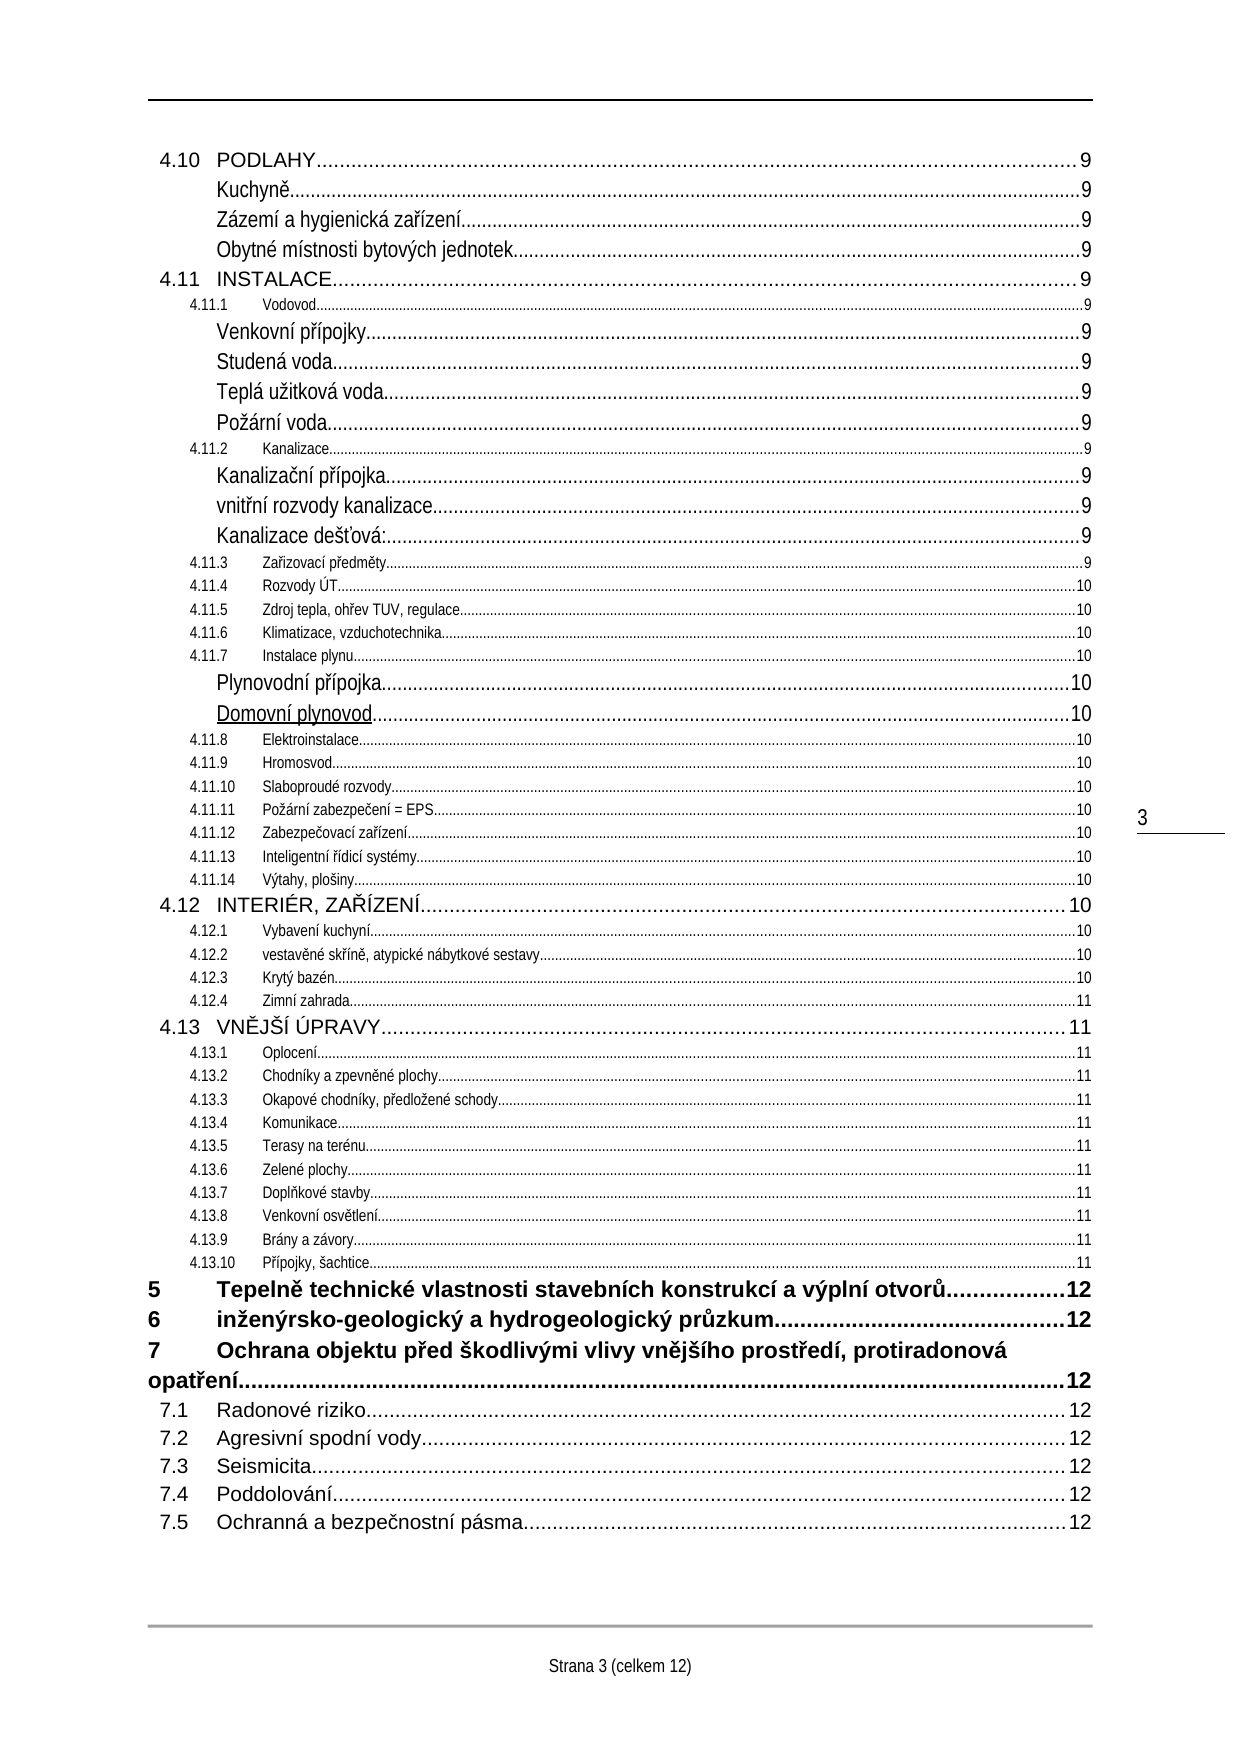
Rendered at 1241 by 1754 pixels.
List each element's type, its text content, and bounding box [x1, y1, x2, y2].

text 4.11.10 Slaboproudé rozvody 10 [189, 776, 1093, 796]
text 4.13.9 Brány a závory 11 [189, 1229, 1093, 1248]
text 4.13.4 Komunikace 11 [189, 1113, 1093, 1132]
text 4.11.12 Zabezpečovací zařízení 10 [189, 823, 1093, 842]
text Kuchyně 9 [216, 176, 1093, 202]
text 7.1 Radonové riziko 12 [159, 1397, 1093, 1421]
text 4.11.2 Kanalizace 9 [189, 439, 1093, 458]
text 7.3 Seismicita 12 [159, 1454, 1093, 1478]
text 4.13.1 Oplocení 11 [189, 1043, 1093, 1062]
text 6 inženýrsko-geologický a hydrogeologický průzkum 12 [148, 1306, 1093, 1333]
text Domovní plynovod 10 [216, 699, 1093, 726]
text 4.12.2 vestavěné skříně, atypické nábytkové sestavy 10 [189, 944, 1093, 964]
text 7.4 Poddolování 12 [159, 1482, 1093, 1506]
text 4.11 INSTALACE 9 [159, 266, 1093, 290]
text 4.13 VNĚJŠÍ ÚPRAVY 11 [159, 1014, 1093, 1038]
text 7 Ochrana objektu před škodlivými vlivy vnějšího prostředí, protiradonová opatření 12 [148, 1337, 1093, 1393]
text Kanalizační přípojka 9 [216, 462, 1093, 488]
text 4.13.6 Zelené plochy 11 [189, 1159, 1093, 1178]
text 4.11.1 Vodovod 9 [189, 294, 1093, 314]
text 4.11.7 Instalace plynu 10 [189, 646, 1093, 665]
text Požární voda 9 [216, 408, 1093, 435]
text 4.10 PODLAHY 9 [159, 148, 1093, 172]
text 5 Tepelně technické vlastnosti stavebních konstrukcí a výplní otvorů 12 [148, 1276, 1093, 1302]
text vnitřní rozvody kanalizace 9 [216, 492, 1093, 518]
text 4.11.6 Klimatizace, vzduchotechnika 10 [189, 623, 1093, 642]
text 4.13.7 Doplňkové stavby 11 [189, 1183, 1093, 1202]
text 4.11.9 Hromosvod 10 [189, 753, 1093, 772]
text 4.11.3 Zařizovací předměty 9 [189, 553, 1093, 572]
text Studená voda 9 [216, 348, 1093, 374]
text 4.13.8 Venkovní osvětlení 11 [189, 1206, 1093, 1225]
text 4.12.4 Zimní zahrada 11 [189, 991, 1093, 1010]
text Zázemí a hygienická zařízení 9 [216, 206, 1093, 232]
text Plynovodní přípojka 10 [216, 669, 1093, 696]
text Venkovní přípojky 9 [216, 318, 1093, 344]
text 4.12.1 Vybavení kuchyní 10 [189, 921, 1093, 940]
text Kanalizace dešťová: 9 [216, 522, 1093, 549]
text 4.11.11 Požární zabezpečení = EPS 10 [189, 800, 1093, 819]
text Obytné místnosti bytových jednotek 9 [216, 236, 1093, 262]
text 4.11.5 Zdroj tepla, ohřev TUV, regulace 10 [189, 599, 1093, 618]
text 4.11.14 Výtahy, plošiny 10 [189, 870, 1093, 889]
text 4.13.10 Přípojky, šachtice 11 [189, 1253, 1093, 1272]
text 7.5 Ochranná a bezpečnostní pásma 12 [159, 1510, 1093, 1534]
text 4.11.4 Rozvody ÚT 10 [189, 576, 1093, 595]
text 4.11.8 Elektroinstalace 10 [189, 730, 1093, 749]
text 7.2 Agresivní spodní vody 12 [159, 1426, 1093, 1449]
text 4.13.5 Terasy na terénu 11 [189, 1136, 1093, 1155]
text 4.12 INTERIÉR, ZAŘÍZENÍ 10 [159, 893, 1093, 917]
text 4.11.13 Inteligentní řídicí systémy 10 [189, 846, 1093, 866]
text 4.12.3 Krytý bazén 10 [189, 968, 1093, 987]
text 4.13.2 Chodníky a zpevněné plochy 11 [189, 1066, 1093, 1085]
text Teplá užitková voda 9 [216, 378, 1093, 404]
text 4.13.3 Okapové chodníky, předložené schody 11 [189, 1089, 1093, 1108]
